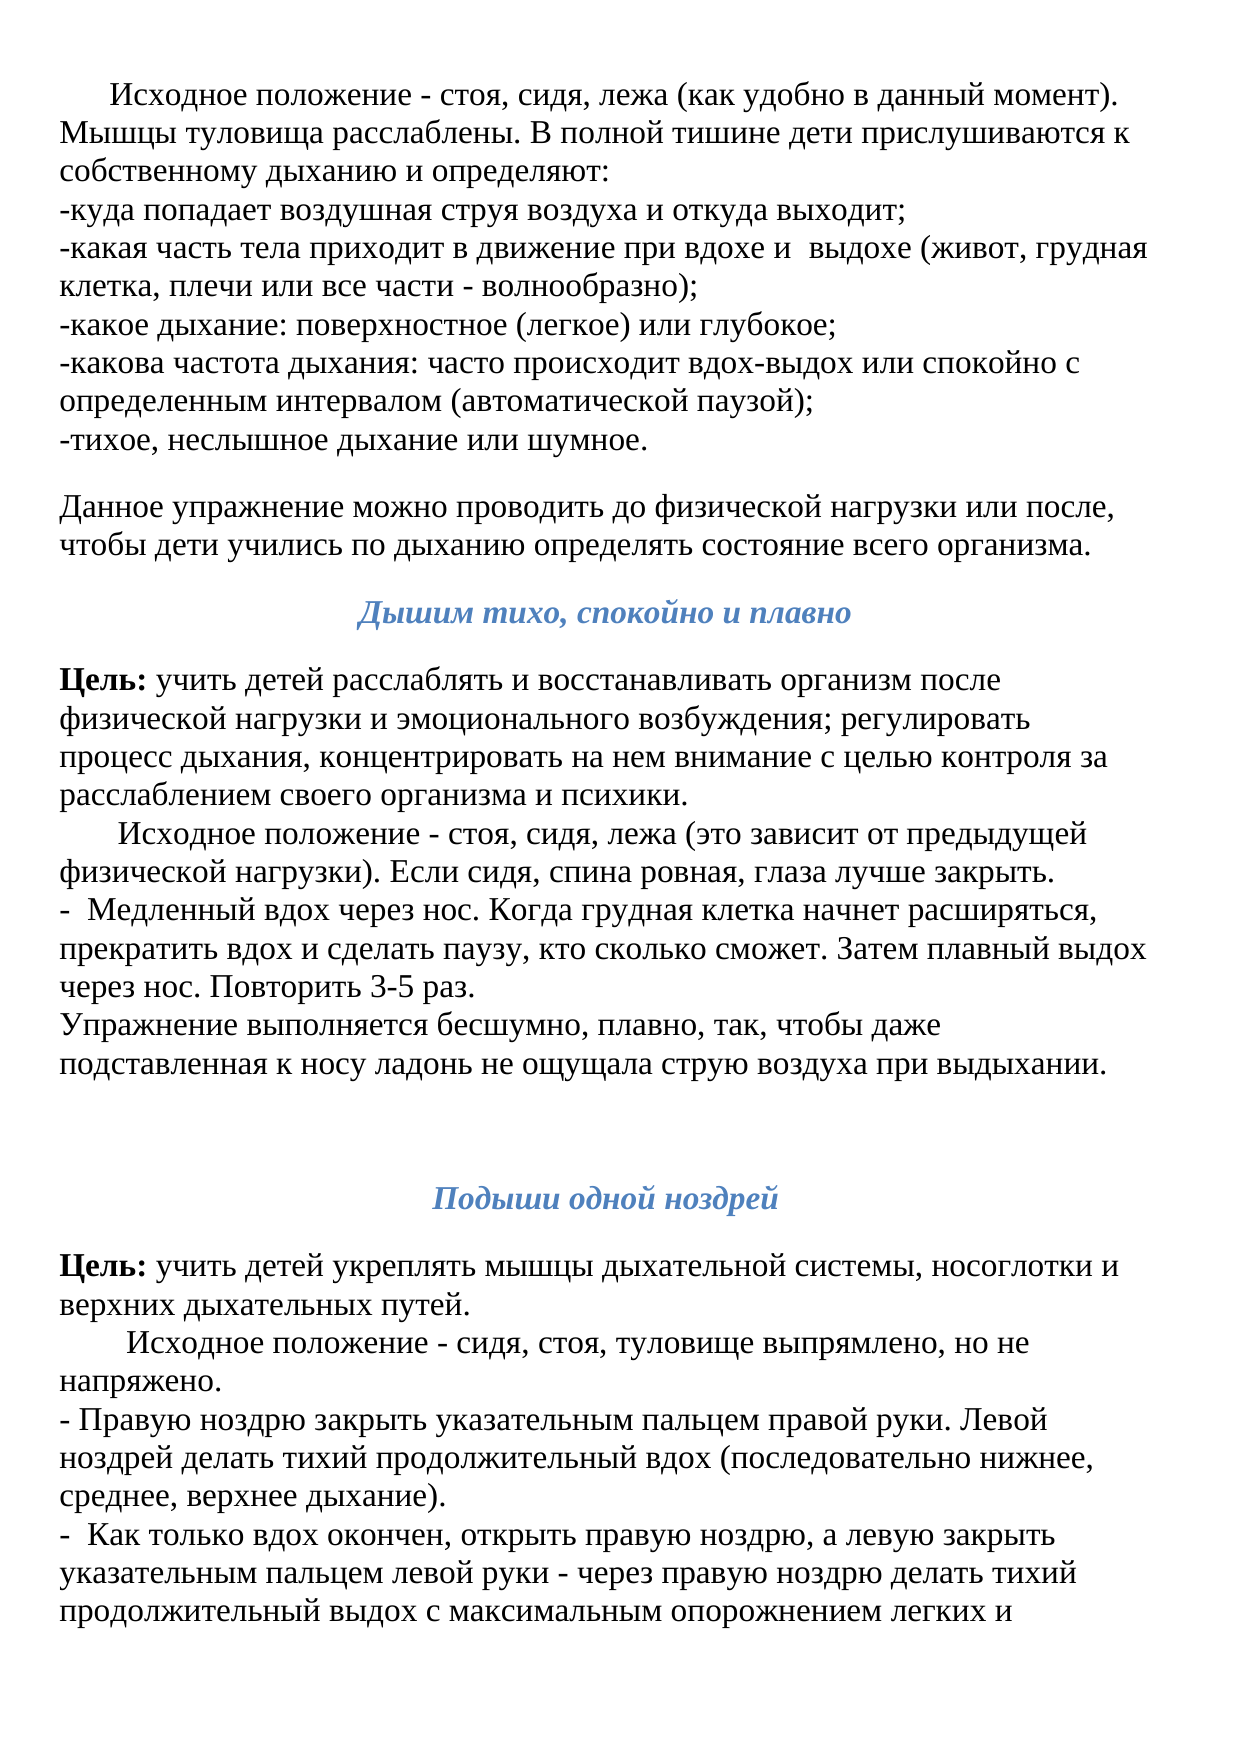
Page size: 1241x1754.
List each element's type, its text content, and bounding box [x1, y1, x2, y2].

text Исходное положение - стоя, сидя, лежа (это зависит от предыдущей физической нагрузки). Если сидя, спина ровная, глаза лучше закрыть. [59, 813, 1152, 890]
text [59, 1514, 1152, 1629]
text -какова частота дыхания: часто происходит вдох-выдох или спокойно с определенным интервалом (автоматической паузой); [59, 342, 1152, 419]
text -какая часть тела приходит в движение при вдохе и выдохе (живот, грудная клетка, плечи или все части - волнообразно); [59, 227, 1152, 304]
text Цель: учить детей расслаблять и восстанавливать организм после физической нагрузки и эмоционального возбуждения; регулировать процесс дыхания, концентрировать на нем внимание с целью контроля за расслаблением своего организма и психики. [59, 660, 1152, 813]
text -куда попадает воздушная струя воздуха и откуда выходит; [59, 189, 1152, 227]
text Исходное положение - стоя, сидя, лежа (как удобно в данный момент). Мышцы туловища расслаблены. В полной тишине дети прислушиваются к собственному дыханию и определяют: [59, 74, 1152, 189]
text Упражнение выполняется бесшумно, плавно, так, чтобы даже подставленная к носу ладонь не ощущала струю воздуха при выдыхании. [59, 1005, 1152, 1081]
text Данное упражнение можно проводить до физической нагрузки или после, чтобы дети учились по дыханию определять состояние всего организма. [59, 486, 1152, 563]
text Цель: учить детей укреплять мышцы дыхательной системы, носоглотки и верхних дыхательных путей. [59, 1246, 1152, 1322]
text -тихое, неслышное дыхание или шумное. [59, 419, 1152, 457]
text Подыши одной ноздрей [59, 1178, 1152, 1216]
text - Правую ноздрю закрыть указательным пальцем правой руки. Левой ноздрей делать тихий продолжительный вдох (последовательно нижнее, среднее, верхнее дыхание). [59, 1399, 1152, 1514]
text -какое дыхание: поверхностное (легкое) или глубокое; [59, 304, 1152, 342]
text - Медленный вдох через нос. Когда грудная клетка начнет расширяться, прекратить вдох и сделать паузу, кто сколько сможет. Затем плавный выдох через нос. Повторить 3-5 раз. [59, 890, 1152, 1005]
text Исходное положение - сидя, стоя, туловище выпрямлено, но не напряжено. [59, 1322, 1152, 1399]
text Дышим тихо, спокойно и плавно [59, 592, 1152, 631]
